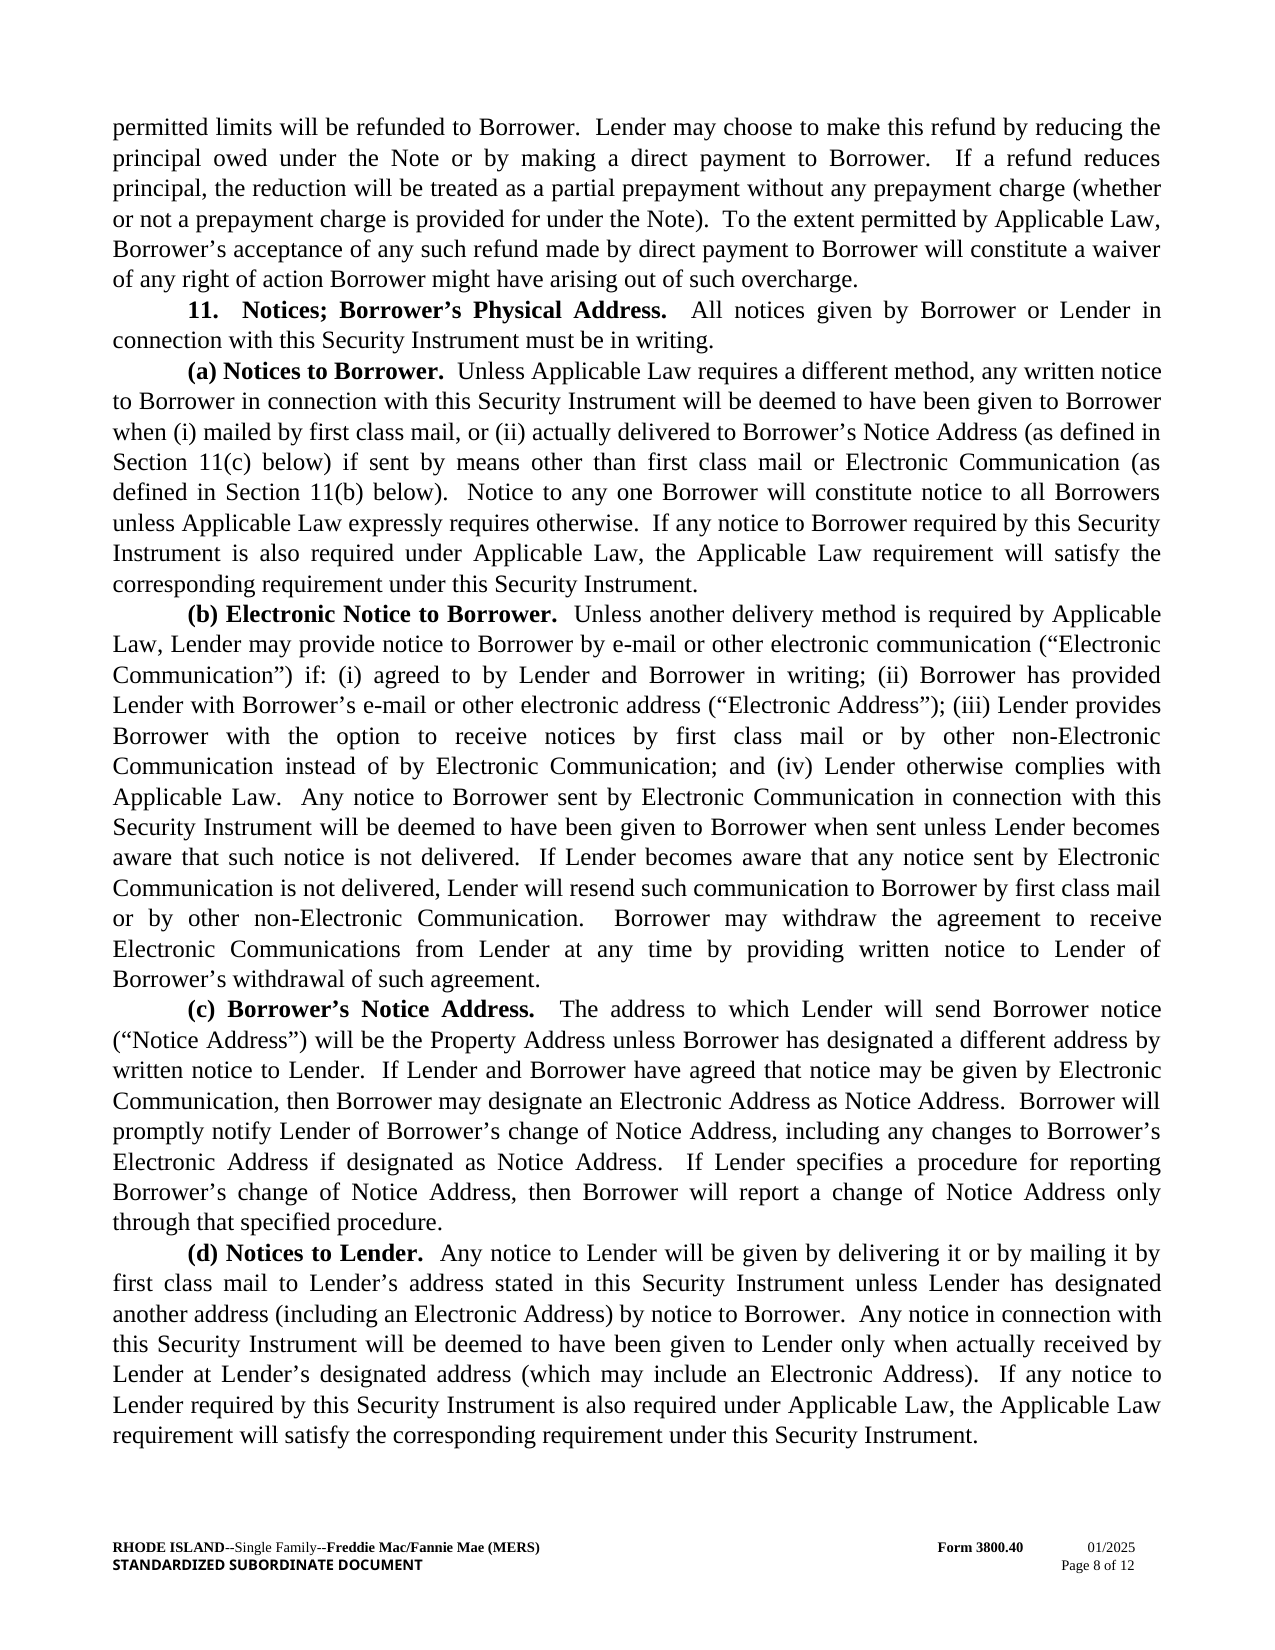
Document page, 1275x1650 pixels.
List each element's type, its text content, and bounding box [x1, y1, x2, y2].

text (d) Notices to Lender. Any notice to Lender will be given by delivering it or by mailing it by first class mail to Lender’s address stated in this Security Instrument unless Lender has designated another address (including an Electronic Address) by notice to Borrower. Any notice in connection with this Security Instrument will be deemed to have been given to Lender only when actually received by Lender at Lender’s designated address (which may include an Electronic Address). If any notice to Lender required by this Security Instrument is also required under Applicable Law, the Applicable Law requirement will satisfy the corresponding requirement under this Security Instrument. [112, 1238, 1162, 1449]
text (b) Electronic Notice to Borrower. Unless another delivery method is required by Applicable Law, Lender may provide notice to Borrower by e-mail or other electronic communication (“Electronic Communication”) if: (i) agreed to by Lender and Borrower in writing; (ii) Borrower has provided Lender with Borrower’s e-mail or other electronic address (“Electronic Address”); (iii) Lender provides Borrower with the option to receive notices by first class mail or by other non-Electronic Communication instead of by Electronic Communication; and (iv) Lender otherwise complies with Applicable Law. Any notice to Borrower sent by Electronic Communication in connection with this Security Instrument will be deemed to have been given to Borrower when sent unless Lender becomes aware that such notice is not delivered. If Lender becomes aware that any notice sent by Electronic Communication is not delivered, Lender will resend such communication to Borrower by first class mail or by other non-Electronic Communication. Borrower may withdraw the agreement to receive Electronic Communications from Lender at any time by providing written notice to Lender of Borrower’s withdrawal of such agreement. [112, 599, 1162, 993]
text 11. Notices; Borrower’s Physical Address. All notices given by Borrower or Lender in connection with this Security Instrument must be in writing. [112, 295, 1162, 354]
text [112, 112, 1162, 293]
text (c) Borrower’s Notice Address. The address to which Lender will send Borrower notice (“Notice Address”) will be the Property Address unless Borrower has designated a different address by written notice to Lender. If Lender and Borrower have agreed that notice may be given by Electronic Communication, then Borrower may designate an Electronic Address as Notice Address. Borrower will promptly notify Lender of Borrower’s change of Notice Address, including any changes to Borrower’s Electronic Address if designated as Notice Address. If Lender specifies a procedure for reporting Borrower’s change of Notice Address, then Borrower will report a change of Notice Address only through that specified procedure. [112, 994, 1162, 1236]
text (a) Notices to Borrower. Unless Applicable Law requires a different method, any written notice to Borrower in connection with this Security Instrument will be deemed to have been given to Borrower when (i) mailed by first class mail, or (ii) actually delivered to Borrower’s Notice Address (as defined in Section 11(c) below) if sent by means other than first class mail or Electronic Communication (as defined in Section 11(b) below). Notice to any one Borrower will constitute notice to all Borrowers unless Applicable Law expressly requires otherwise. If any notice to Borrower required by this Security Instrument is also required under Applicable Law, the Applicable Law requirement will satisfy the corresponding requirement under this Security Instrument. [112, 356, 1162, 597]
